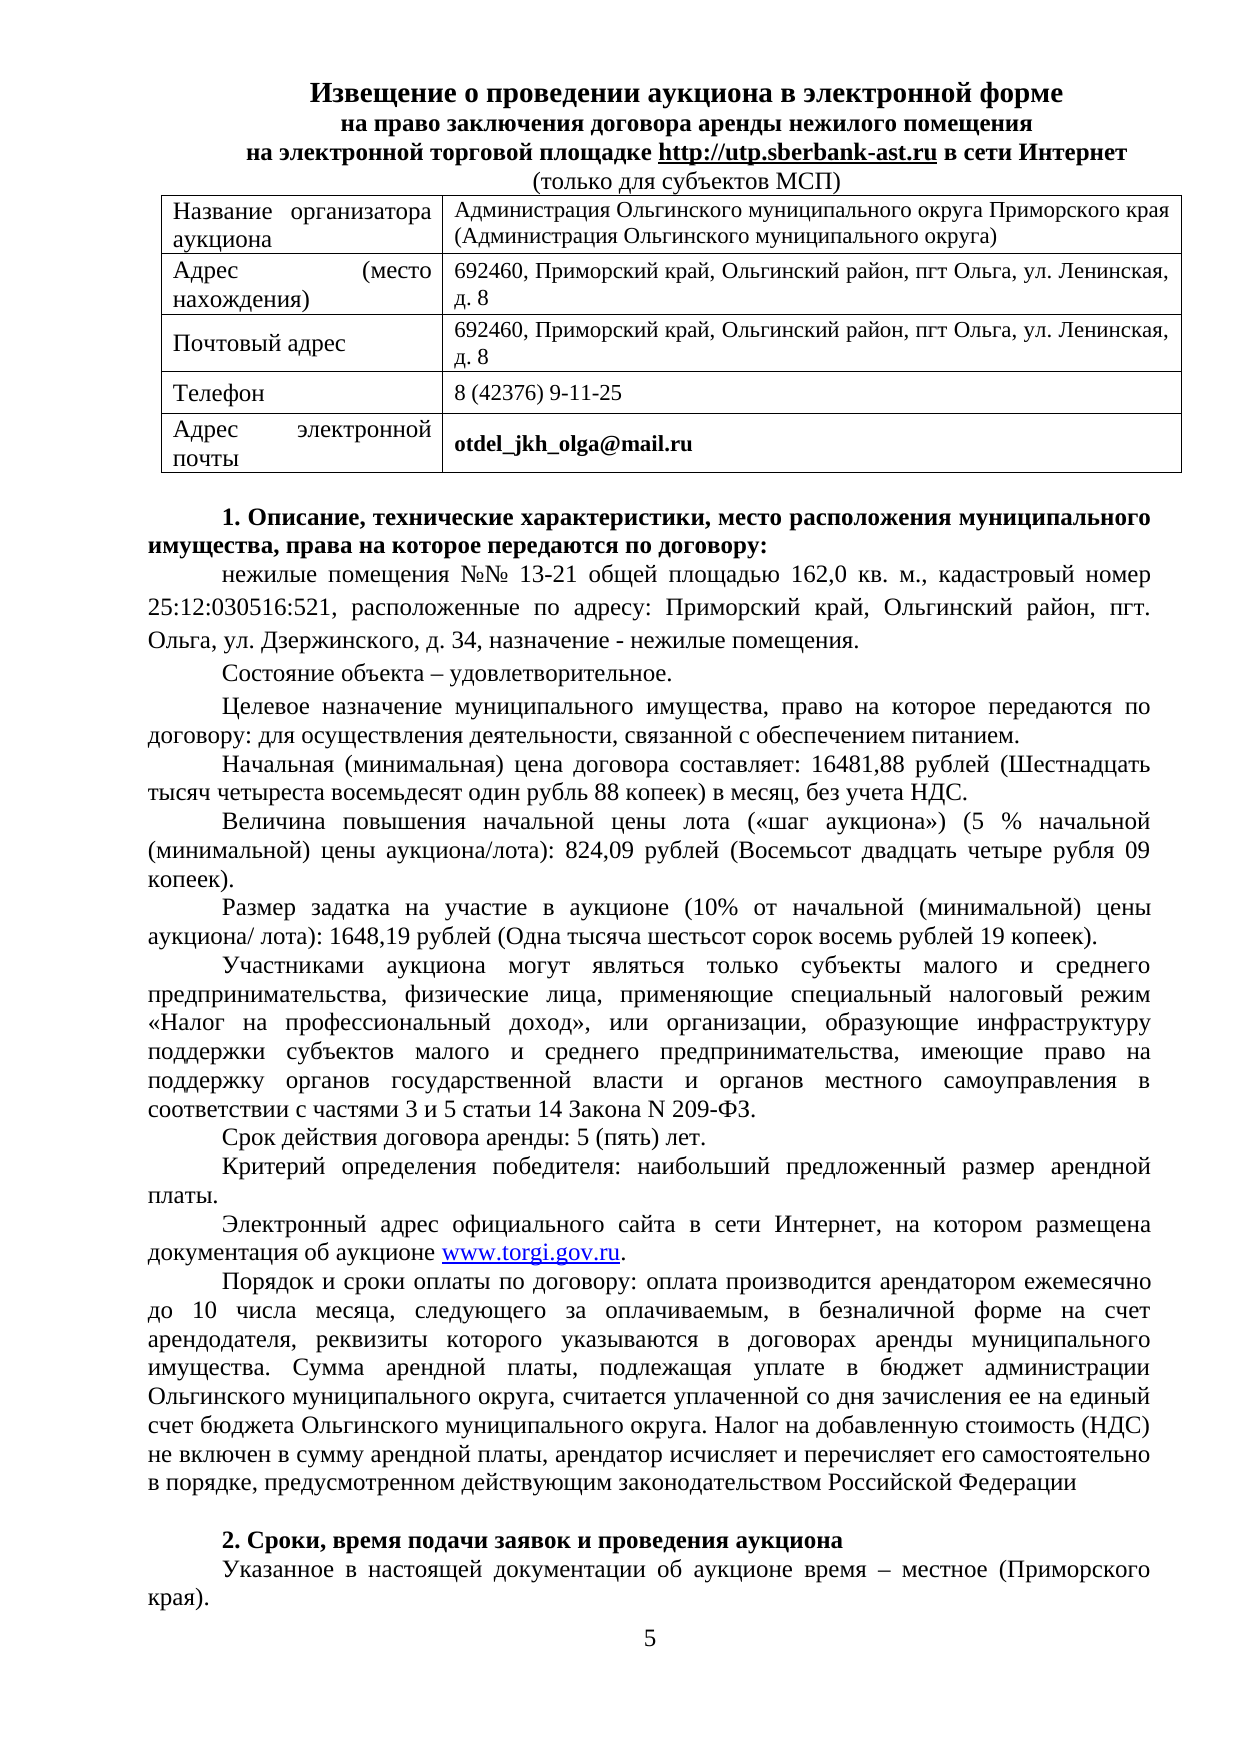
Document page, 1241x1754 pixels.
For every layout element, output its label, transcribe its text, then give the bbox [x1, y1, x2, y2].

text 2. Сроки, время подачи заявок и проведения аукциона [148, 1525, 1152, 1554]
table_cell 8 (42376) 9-11-25 [443, 372, 1181, 413]
text Порядок и сроки оплаты по договору: оплата производится арендатором ежемесячно до 10 числа месяца, следующего за оплачиваемым, в безналичной форме на счет арендодателя, реквизиты которого указываются в договорах аренды муниципального имущества. Сумма арендной платы, подлежащая уплате в бюджет администрации Ольгинского муниципального округа, считается уплаченной со дня зачисления ее на единый счет бюджета Ольгинского муниципального округа. Налог на добавленную стоимость (НДС) не включен в сумму арендной платы, арендатор исчисляет и перечисляет его самостоятельно в порядке, предусмотренном действующим законодательством Российской Федерации [148, 1266, 1152, 1496]
table_cell otdel_jkh_olga@mail.ru [443, 414, 1181, 472]
text (только для субъектов МСП) [148, 166, 1152, 195]
text Начальная (минимальная) цена договора составляет: 16481,88 рублей (Шестнадцать тысяч четыреста восемьдесят один рубль 88 копеек) в месяц, без учета НДС. [148, 749, 1152, 806]
text Срок действия договора аренды: 5 (пять) лет. [148, 1122, 1152, 1151]
text Величина повышения начальной цены лота («шаг аукциона») (5 % начальной (минимальной) цены аукциона/лота): 824,09 рублей (Восемьсот двадцать четыре рубля 09 копеек). [148, 806, 1152, 892]
text Размер задатка на участие в аукционе (10% от начальной (минимальной) цены аукциона/ лота): 1648,19 рублей (Одна тысяча шестьсот сорок восемь рублей 19 копеек). [148, 892, 1152, 950]
text Участниками аукциона могут являться только субъекты малого и среднего предпринимательства, физические лица, применяющие специальный налоговый режим «Налог на профессиональный доход», или организации, образующие инфраструктуру поддержки субъектов малого и среднего предпринимательства, имеющие право на поддержку органов государственной власти и органов местного самоуправления в соответствии с частями 3 и 5 статьи 14 Закона N 209-ФЗ. [148, 950, 1152, 1122]
text Состояние объекта – удовлетворительное. [148, 658, 1152, 687]
table_cell Телефон [162, 372, 442, 413]
text на электронной торговой площадке http://utp.sberbank-ast.ru в сети Интернет [148, 137, 1152, 166]
table_cell Адрес электронной почты [162, 414, 442, 472]
text Электронный адрес официального сайта в сети Интернет, на котором размещена документация об аукционе www.torgi.gov.ru. [148, 1209, 1152, 1266]
table_cell 692460, Приморский край, Ольгинский район, пгт Ольга, ул. Ленинская, д. 8 [443, 254, 1181, 313]
text Указанное в настоящей документации об аукционе время – местное (Приморского края). [148, 1554, 1152, 1611]
text на право заключения договора аренды нежилого помещения [148, 108, 1152, 137]
list Извещение о проведении аукциона в электронной форме [148, 75, 1152, 108]
table_cell 692460, Приморский край, Ольгинский район, пгт Ольга, ул. Ленинская, д. 8 [443, 315, 1181, 371]
table_header Название организатора аукциона [162, 196, 442, 253]
text Целевое назначение муниципального имущества, право на которое передаются по договору: для осуществления деятельности, связанной с обеспечением питанием. [148, 691, 1152, 749]
table_cell Адрес (место нахождения) [162, 254, 442, 313]
table_cell Почтовый адрес [162, 315, 442, 371]
text 1. Описание, технические характеристики, место расположения муниципального имущества, права на которое передаются по договору: [148, 502, 1152, 559]
text Критерий определения победителя: наибольший предложенный размер арендной платы. [148, 1151, 1152, 1209]
text нежилые помещения №№ 13-21 общей площадью 162,0 кв. м., кадастровый номер 25:12:030516:521, расположенные по адресу: Приморский край, Ольгинский район, пгт. Ольга, ул. Дзержинского, д. 34, назначение - нежилые помещения. [148, 559, 1152, 654]
table_header Администрация Ольгинского муниципального округа Приморского края (Администрация Ольгинского муниципального округа) [443, 196, 1181, 253]
